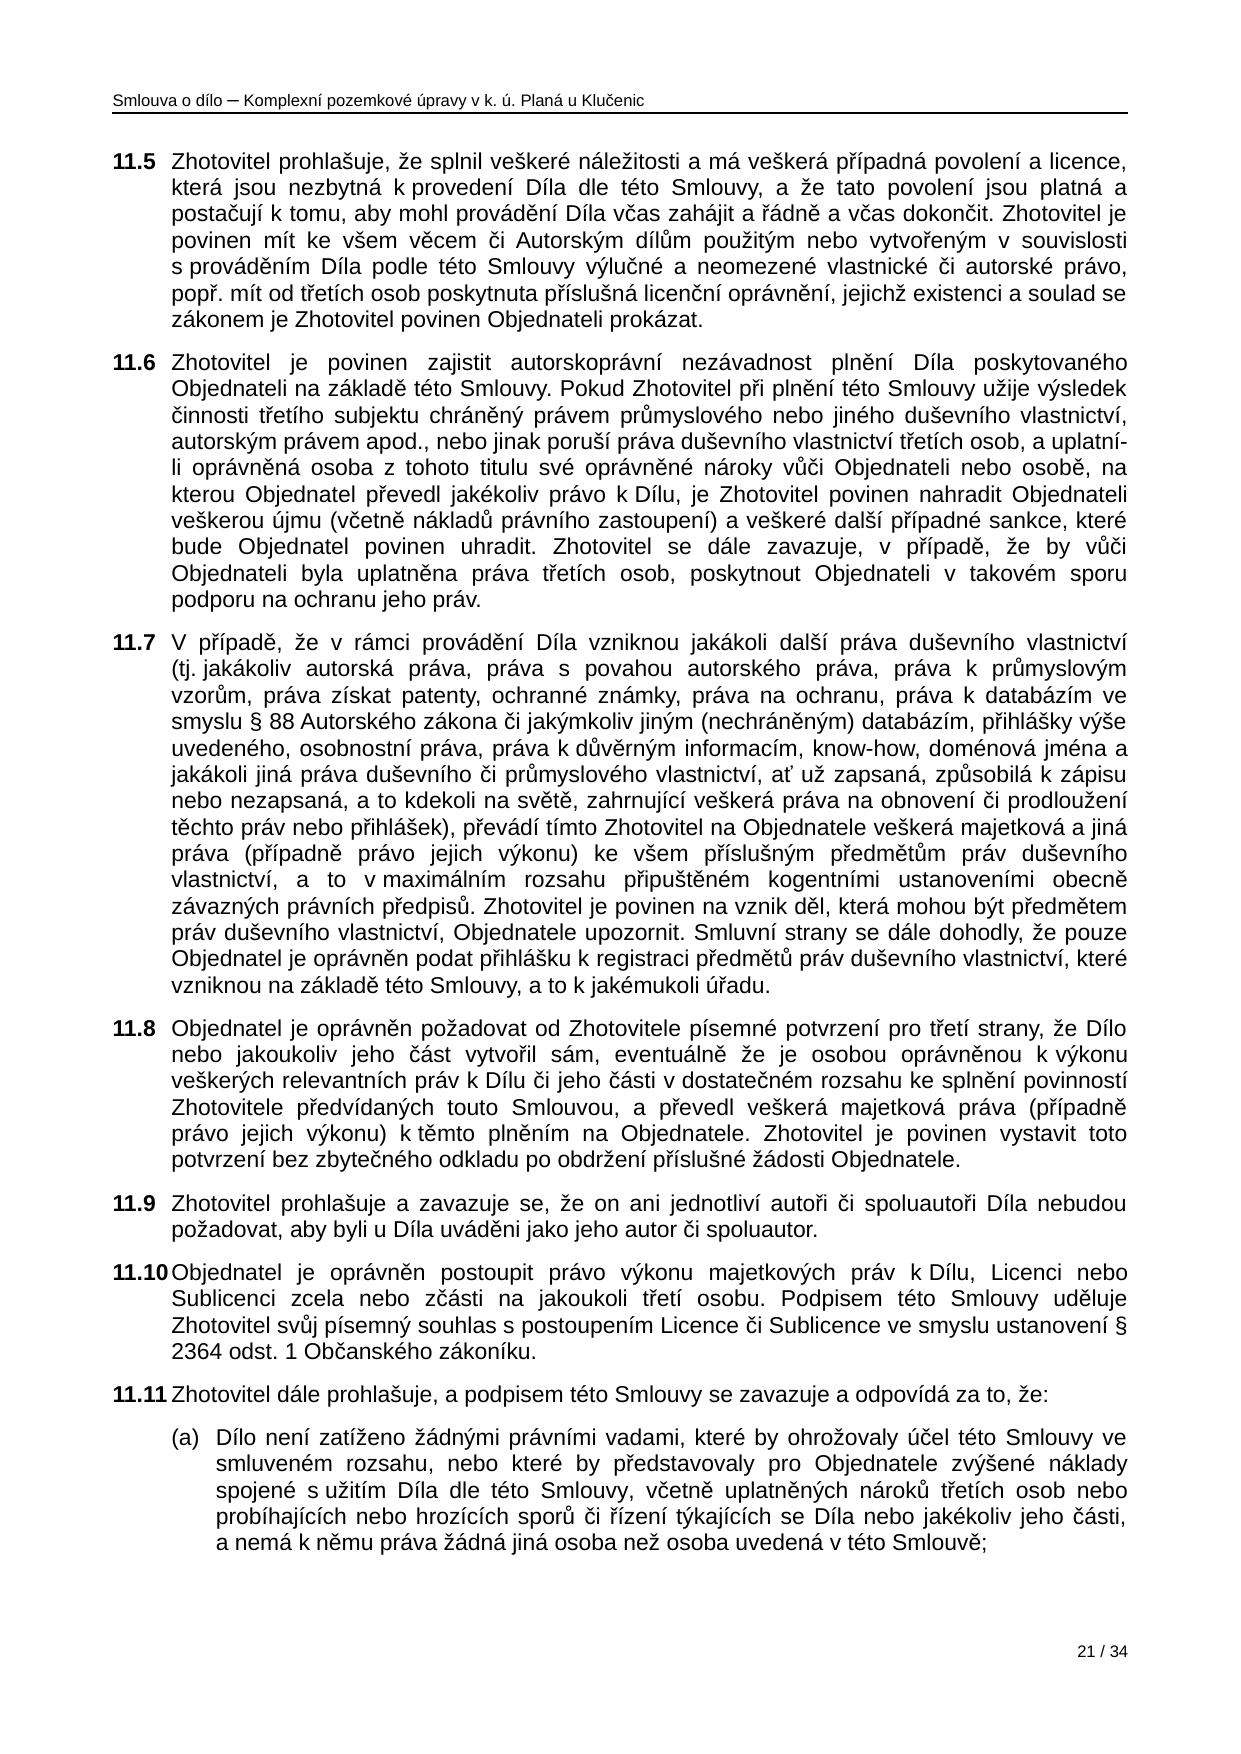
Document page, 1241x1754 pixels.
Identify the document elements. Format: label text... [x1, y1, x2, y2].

text Zhotovitel dále prohlašuje, a podpisem této Smlouvy se zavazuje a odpovídá za to, že: [112, 1381, 1128, 1407]
text Zhotovitel prohlašuje a zavazuje se, že on ani jednotliví autoři či spoluautoři Díla nebudou požadovat, aby byli u Díla uváděni jako jeho autor či spoluautor. [112, 1189, 1128, 1242]
list Dílo není zatíženo žádnými právními vadami, které by ohrožovaly účel této Smlouvy ve smluveném rozsahu, nebo které by představovaly pro Objednatele zvýšené náklady spojené s užitím Díla dle této Smlouvy, včetně uplatněných nároků třetích osob nebo probíhajících nebo hrozících sporů či řízení týkajících se Díla nebo jakékoliv jeho části, a nemá k němu práva žádná jiná osoba než osoba uvedená v této Smlouvě; [171, 1424, 1128, 1556]
text Objednatel je oprávněn postoupit právo výkonu majetkových práv k Dílu, Licenci nebo Sublicenci zcela nebo zčásti na jakoukoli třetí osobu. Podpisem této Smlouvy uděluje Zhotovitel svůj písemný souhlas s postoupením Licence či Sublicence ve smyslu ustanovení § 2364 odst. 1 Občanského zákoníku. [112, 1259, 1128, 1364]
text Zhotovitel prohlašuje, že splnil veškeré náležitosti a má veškerá případná povolení a licence, která jsou nezbytná k provedení Díla dle této Smlouvy, a že tato povolení jsou platná a postačují k tomu, aby mohl provádění Díla včas zahájit a řádně a včas dokončit. Zhotovitel je povinen mít ke všem věcem či Autorským dílům použitým nebo vytvořeným v souvislosti s prováděním Díla podle této Smlouvy výlučné a neomezené vlastnické či autorské právo, popř. mít od třetích osob poskytnuta příslušná licenční oprávnění, jejichž existenci a soulad se zákonem je Zhotovitel povinen Objednateli prokázat. [112, 148, 1128, 332]
text V případě, že v rámci provádění Díla vzniknou jakákoli další práva duševního vlastnictví (tj. jakákoliv autorská práva, práva s povahou autorského práva, práva k průmyslovým vzorům, práva získat patenty, ochranné známky, práva na ochranu, práva k databázím ve smyslu § 88 Autorského zákona či jakýmkoliv jiným (nechráněným) databázím, přihlášky výše uvedeného, osobnostní práva, práva k důvěrným informacím, know-how, doménová jména a jakákoli jiná práva duševního či průmyslového vlastnictví, ať už zapsaná, způsobilá k zápisu nebo nezapsaná, a to kdekoli na světě, zahrnující veškerá práva na obnovení či prodloužení těchto práv nebo přihlášek), převádí tímto Zhotovitel na Objednatele veškerá majetková a jiná práva (případně právo jejich výkonu) ke všem příslušným předmětům práv duševního vlastnictví, a to v maximálním rozsahu připuštěném kogentními ustanoveními obecně závazných právních předpisů. Zhotovitel je povinen na vznik děl, která mohou být předmětem práv duševního vlastnictví, Objednatele upozornit. Smluvní strany se dále dohodly, že pouze Objednatel je oprávněn podat přihlášku k registraci předmětů práv duševního vlastnictví, které vzniknou na základě této Smlouvy, a to k jakémukoli úřadu. [112, 629, 1128, 998]
text Zhotovitel je povinen zajistit autorskoprávní nezávadnost plnění Díla poskytovaného Objednateli na základě této Smlouvy. Pokud Zhotovitel při plnění této Smlouvy užije výsledek činnosti třetího subjektu chráněný právem průmyslového nebo jiného duševního vlastnictví, autorským právem apod., nebo jinak poruší práva duševního vlastnictví třetích osob, a uplatní-li oprávněná osoba z tohoto titulu své oprávněné nároky vůči Objednateli nebo osobě, na kterou Objednatel převedl jakékoliv právo k Dílu, je Zhotovitel povinen nahradit Objednateli veškerou újmu (včetně nákladů právního zastoupení) a veškeré další případné sankce, které bude Objednatel povinen uhradit. Zhotovitel se dále zavazuje, v případě, že by vůči Objednateli byla uplatněna práva třetích osob, poskytnout Objednateli v takovém sporu podporu na ochranu jeho práv. [112, 349, 1128, 612]
text Objednatel je oprávněn požadovat od Zhotovitele písemné potvrzení pro třetí strany, že Dílo nebo jakoukoliv jeho část vytvořil sám, eventuálně že je osobou oprávněnou k výkonu veškerých relevantních práv k Dílu či jeho části v dostatečném rozsahu ke splnění povinností Zhotovitele předvídaných touto Smlouvou, a převedl veškerá majetková práva (případně právo jejich výkonu) k těmto plněním na Objednatele. Zhotovitel je povinen vystavit toto potvrzení bez zbytečného odkladu po obdržení příslušné žádosti Objednatele. [112, 1015, 1128, 1173]
